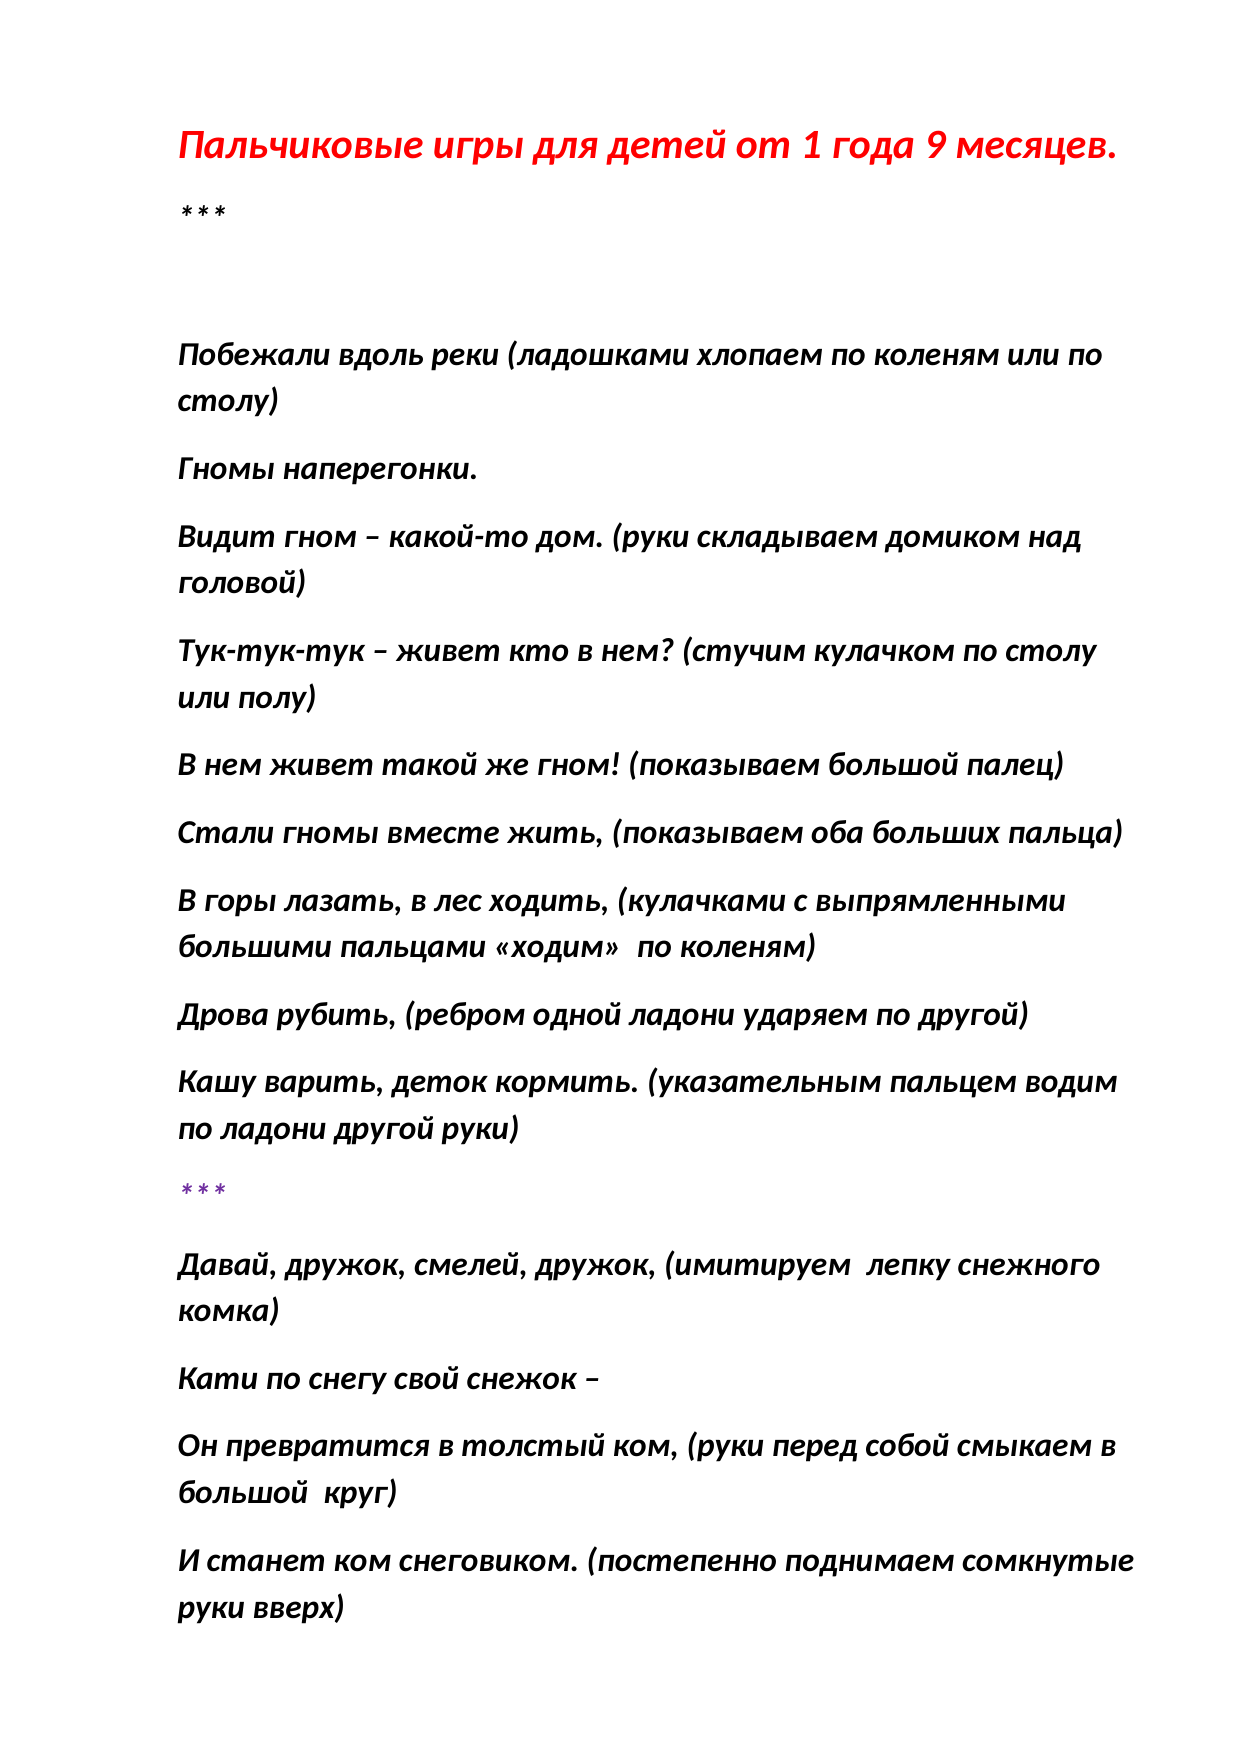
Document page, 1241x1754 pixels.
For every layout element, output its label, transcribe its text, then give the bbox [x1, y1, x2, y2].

text Кати по снегу свой снежок – [177, 1357, 1152, 1398]
text Видит гном – какой-то дом. (руки складываем домиком над головой) [177, 514, 1152, 602]
text Кашу варить, деток кормить. (указательным пальцем водим по ладони другой руки) [177, 1061, 1152, 1148]
text Побежали вдоль реки (ладошками хлопаем по коленям или по столу) [177, 333, 1152, 420]
text В горы лазать, в лес ходить, (кулачками с выпрямленными большими пальцами «ходим» по коленям) [177, 878, 1152, 966]
text Тук-тук-тук – живет кто в нем? (стучим кулачком по столу или полу) [177, 629, 1152, 716]
text Стали гномы вместе жить, (показываем оба больших пальца) [177, 811, 1152, 852]
text Пальчиковые игры для детей от 1 года 9 месяцев. [177, 118, 1152, 169]
text Гномы наперегонки. [177, 447, 1152, 488]
text Дрова рубить, (ребром одной ладони ударяем по другой) [177, 993, 1152, 1034]
text В нем живет такой же гном! (показываем большой палец) [177, 743, 1152, 784]
text И станет ком снеговиком. (постепенно поднимаем сомкнутые руки вверх) [177, 1539, 1152, 1626]
text Он превратится в толстый ком, (руки перед собой смыкаем в большой круг) [177, 1424, 1152, 1512]
text *** [177, 1175, 1152, 1216]
text *** [177, 197, 1152, 238]
text Давай, дружок, смелей, дружок, (имитируем лепку снежного комка) [177, 1242, 1152, 1330]
